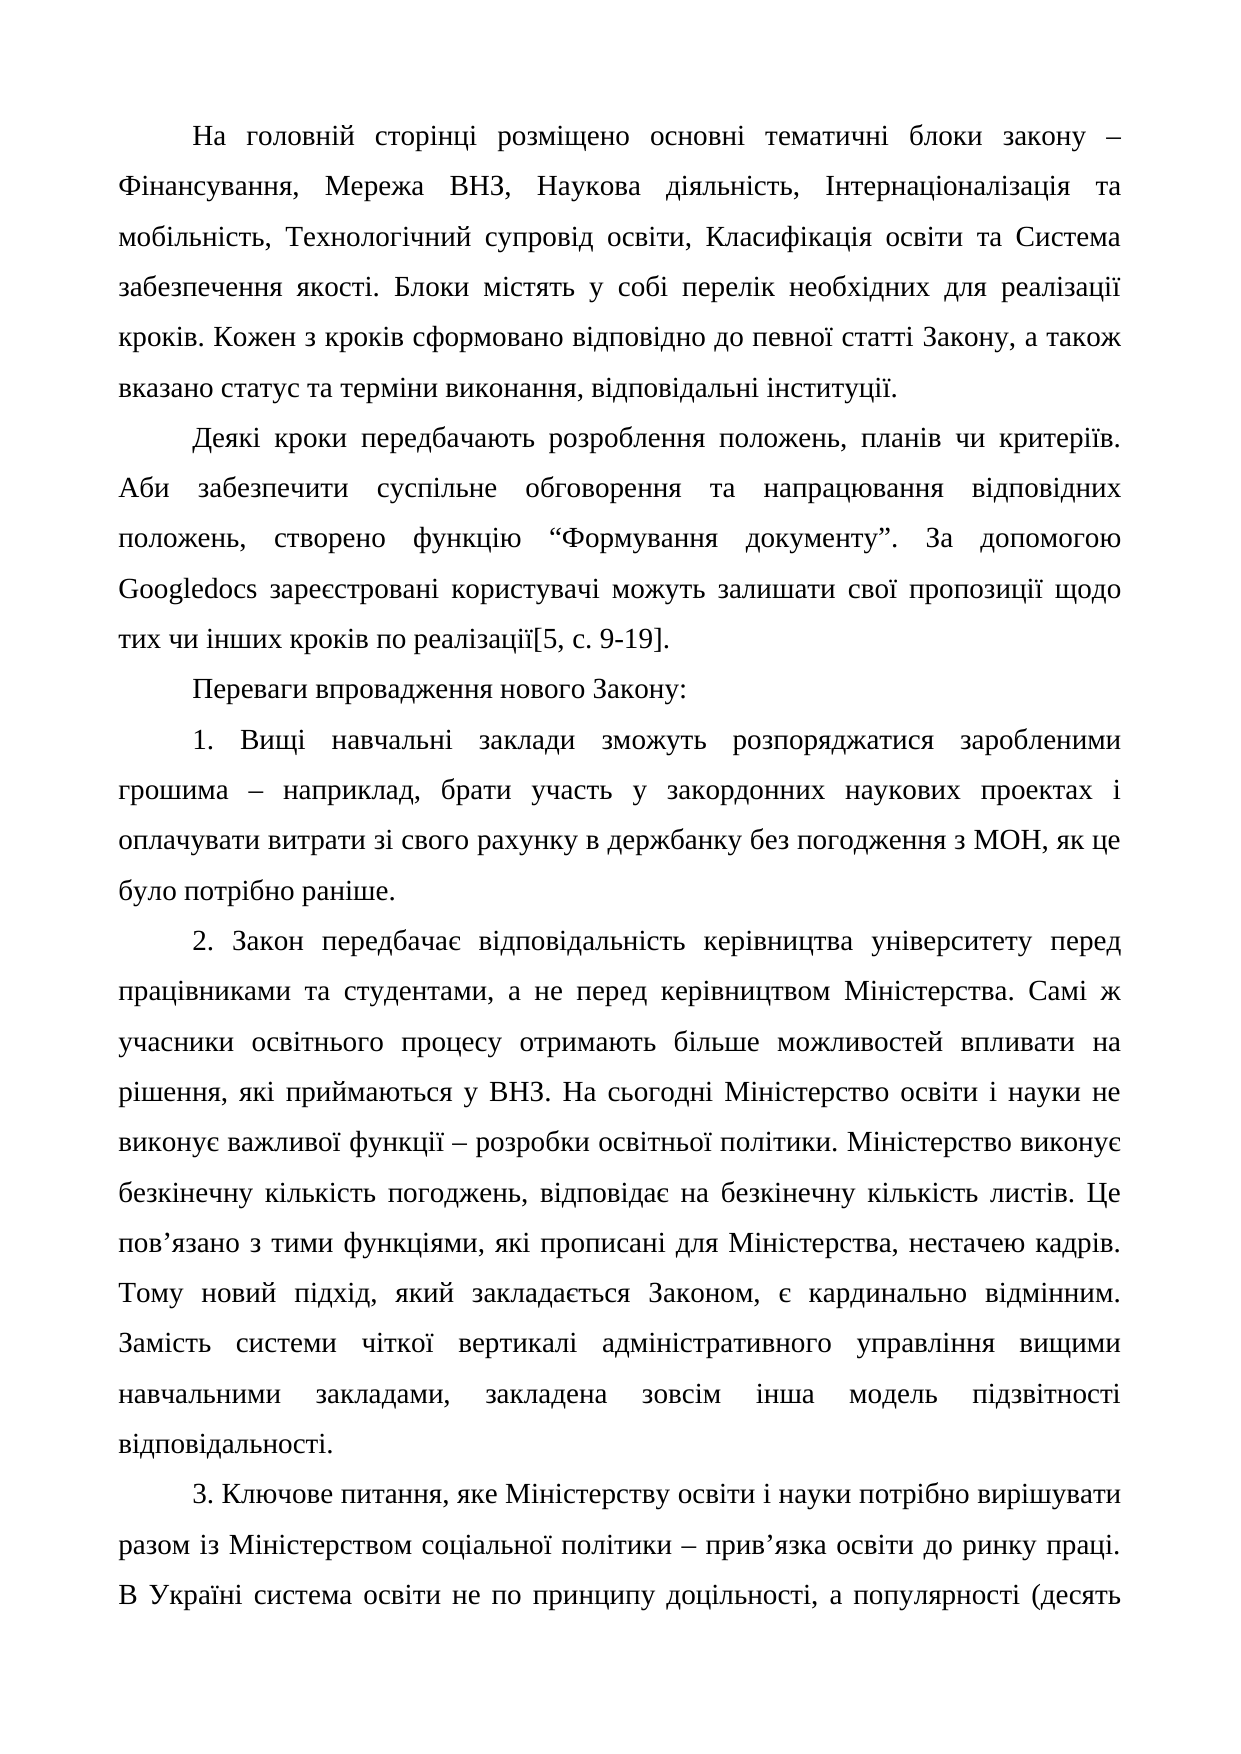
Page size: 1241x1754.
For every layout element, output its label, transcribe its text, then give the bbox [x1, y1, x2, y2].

text 2. Закон передбачає відповідальність керівництва університету перед працівниками та студентами, а не перед керівництвом Міністерства. Самі ж учасники освітнього процесу отримають більше можливостей впливати на рішення, які приймаються у ВНЗ. На сьогодні Міністерство освіти і науки не виконує важливої функції – розробки освітньої політики. Міністерство виконує безкінечну кількість погоджень, відповідає на безкінечну кількість листів. Це пов’язано з тими функціями, які прописані для Міністерства, нестачею кадрів. Тому новий підхід, який закладається Законом, є кардинально відмінним. Замість системи чіткої вертикалі адміністративного управління вищими навчальними закладами, закладена зовсім інша модель підзвітності відповідальності. [118, 923, 1122, 1460]
text 1. Вищі навчальні заклади зможуть розпоряджатися заробленими грошима – наприклад, брати участь у закордонних наукових проектах і оплачувати витрати зі свого рахунку в держбанку без погодження з МОН, як це було потрібно раніше. [118, 722, 1122, 906]
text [118, 1477, 1122, 1611]
text На головній сторінці розміщено основні тематичні блоки закону – Фінансування, Мережа ВНЗ, Наукова діяльність, Інтернаціоналізація та мобільність, Технологічний супровід освіти, Класифікація освіти та Система забезпечення якості. Блоки містять у собі перелік необхідних для реалізації кроків. Кожен з кроків сформовано відповідно до певної статті Закону, а також вказано статус та терміни виконання, відповідальні інституції. [118, 118, 1122, 403]
text Деякі кроки передбачають розроблення положень, планів чи критеріїв. Аби забезпечити суспільне обговорення та напрацювання відповідних положень, створено функцію “Формування документу”. За допомогою Googledocs зареєстровані користувачі можуть залишати свої пропозиції щодо тих чи інших кроків по реалізації[5, c. 9-19]. [118, 420, 1122, 655]
text Переваги впровадження нового Закону: [118, 672, 1122, 705]
